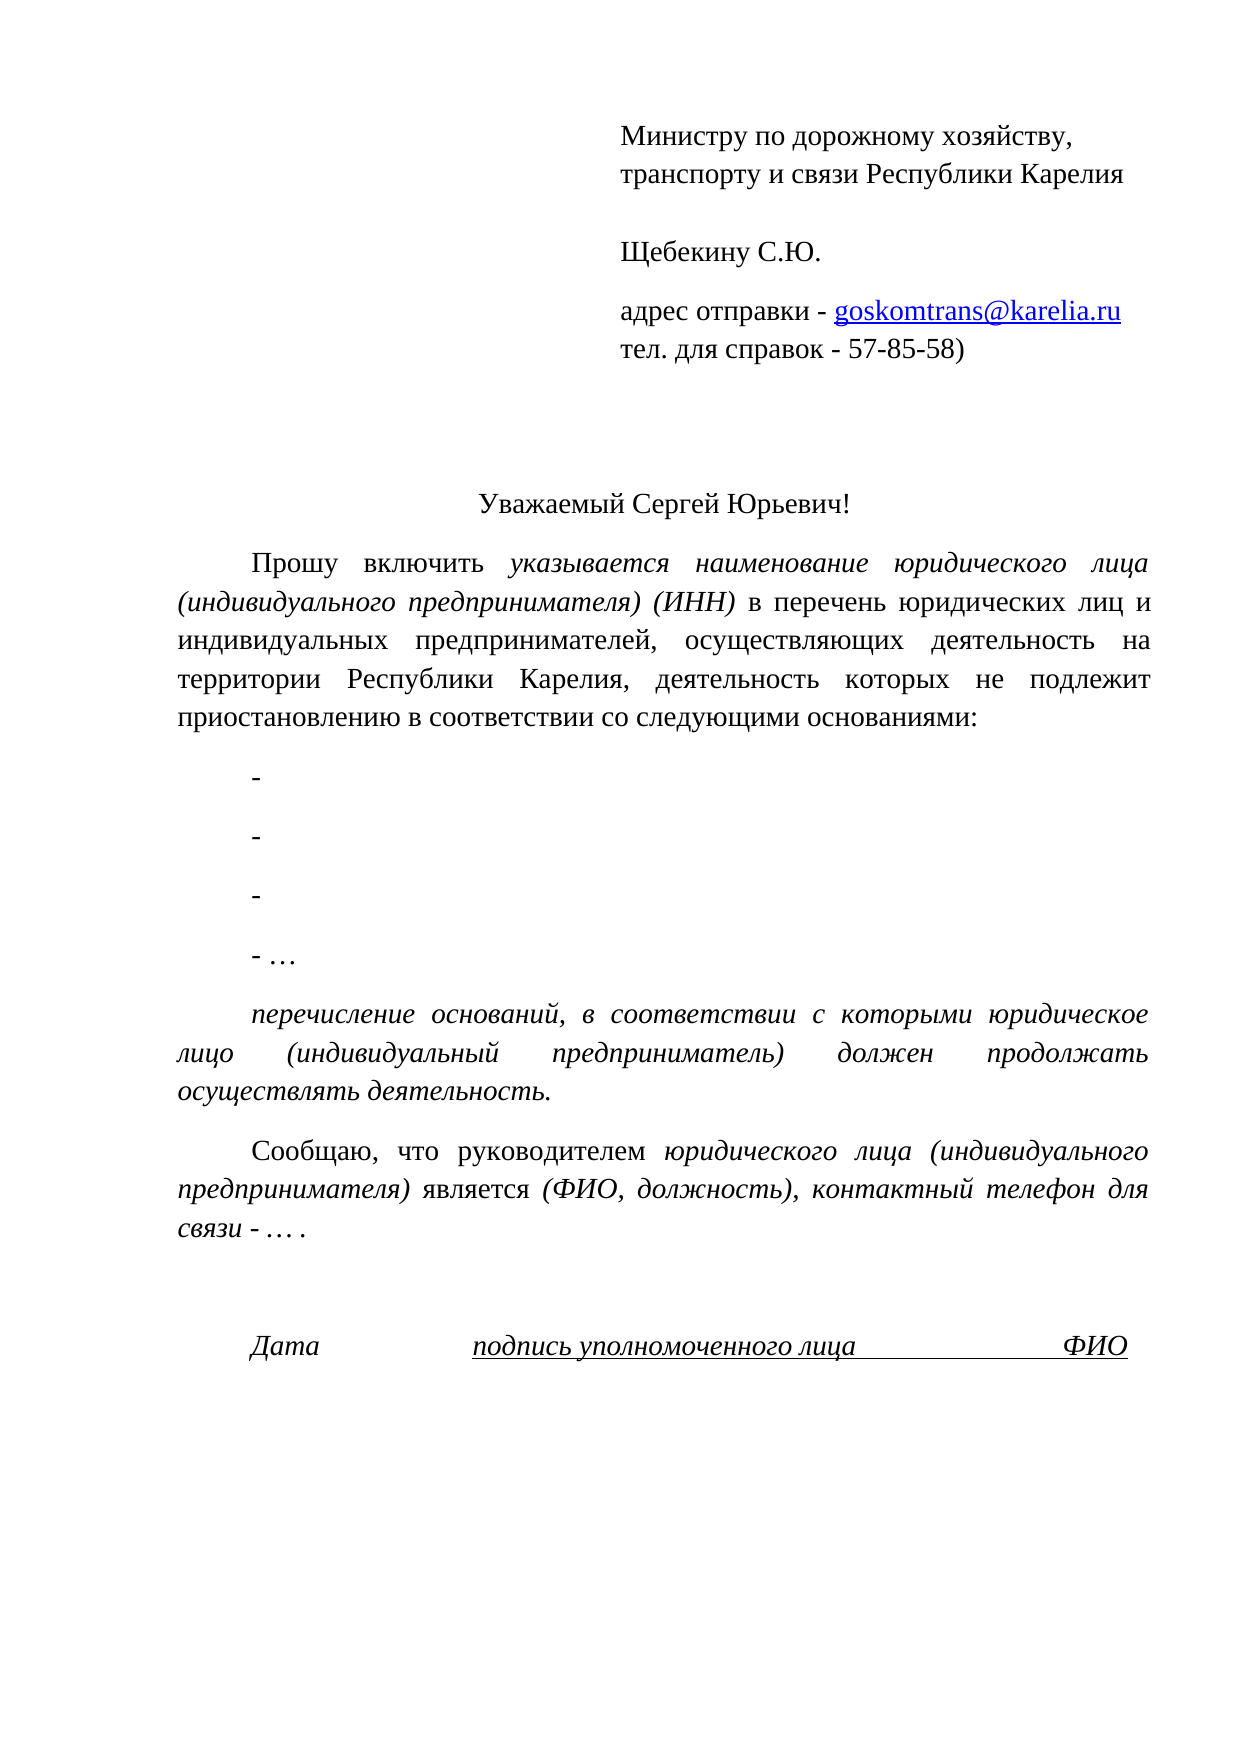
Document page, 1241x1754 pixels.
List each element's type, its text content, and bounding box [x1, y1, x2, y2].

text тел. для справок - 57-85-58) [620, 332, 1152, 365]
text - [177, 877, 1152, 911]
text - [177, 759, 1152, 792]
text Щебекину С.Ю. [620, 234, 1152, 267]
text Уважаемый Сергей Юрьевич! [177, 486, 1152, 519]
text Сообщаю, что руководителем юридического лица (индивидуального предпринимателя) является (ФИО, должность), контактный телефон для связи - … . [177, 1133, 1152, 1243]
text Министру по дорожному хозяйству, транспорту и связи Республики Карелия [620, 118, 1152, 190]
text Прошу включить указывается наименование юридического лица (индивидуального предпринимателя) (ИНН) в перечень юридических лиц и индивидуальных предпринимателей, осуществляющих деятельность на территории Республики Карелия, деятельность которых не подлежит приостановлению в соответствии со следующими основаниями: [177, 545, 1152, 733]
text - … [177, 937, 1152, 970]
text Дата подпись уполномоченного лица ФИО [177, 1328, 1152, 1362]
text - [177, 818, 1152, 852]
text адрес отправки - goskomtrans@karelia.ru [620, 293, 1152, 327]
text перечисление оснований, в соответствии с которыми юридическое лицо (индивидуальный предприниматель) должен продолжать осуществлять деятельность. [177, 996, 1152, 1107]
